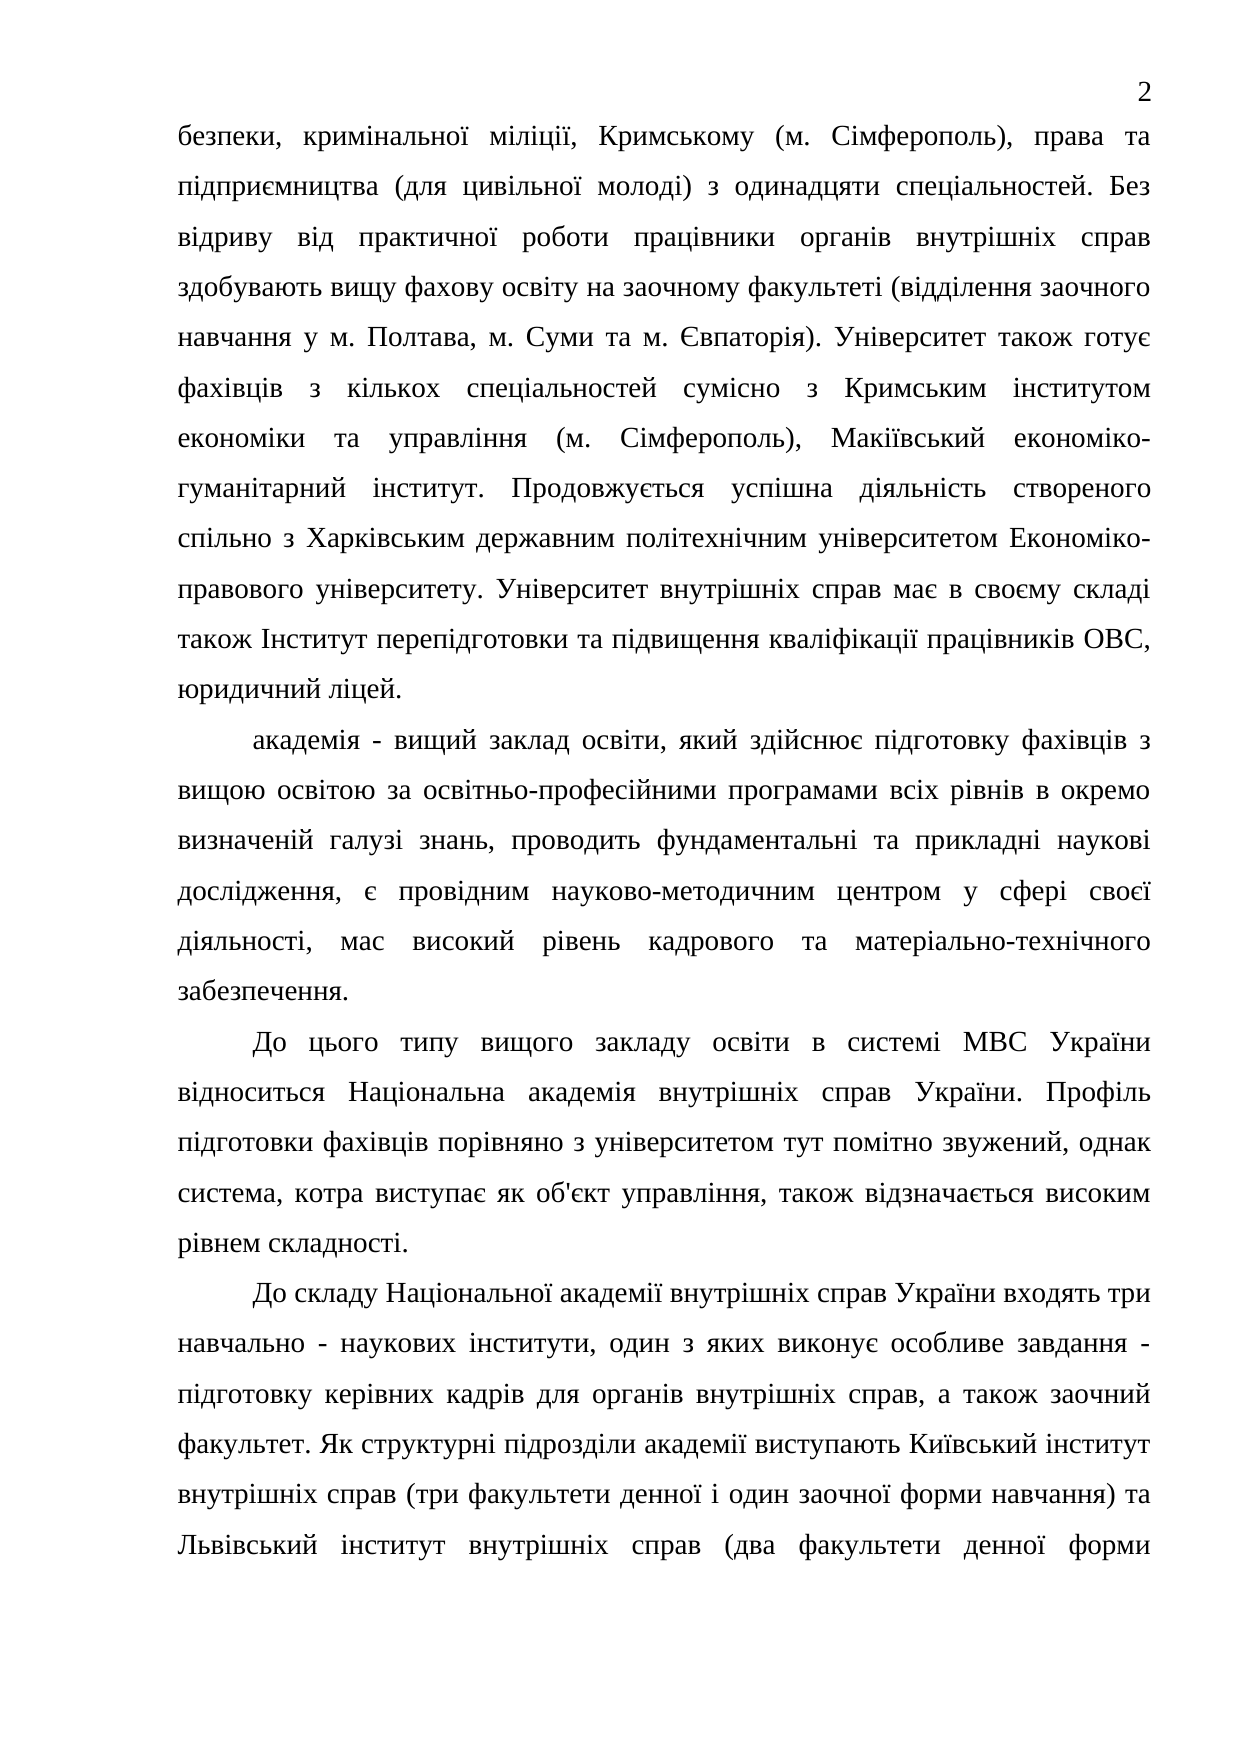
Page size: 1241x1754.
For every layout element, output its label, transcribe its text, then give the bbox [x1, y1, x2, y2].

text До цього типу вищого закладу освіти в системі МВС України відноситься Національна академія внутрішніх справ України. Профіль підготовки фахівців порівняно з університетом тут помітно звужений, однак система, котра виступає як об'єкт управління, також відзначається високим рівнем складності. [177, 1024, 1152, 1258]
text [177, 118, 1152, 705]
text академія - вищий заклад освіти, який здійснює підготовку фахівців з вищою освітою за освітньо-професійними програмами всіх рівнів в окремо визначеній галузі знань, проводить фундаментальні та прикладні наукові дослідження, є провідним науково-методичним центром у сфері своєї діяльності, мас високий рівень кадрового та матеріально-технічного забезпечення. [177, 722, 1152, 1007]
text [177, 1275, 1152, 1560]
